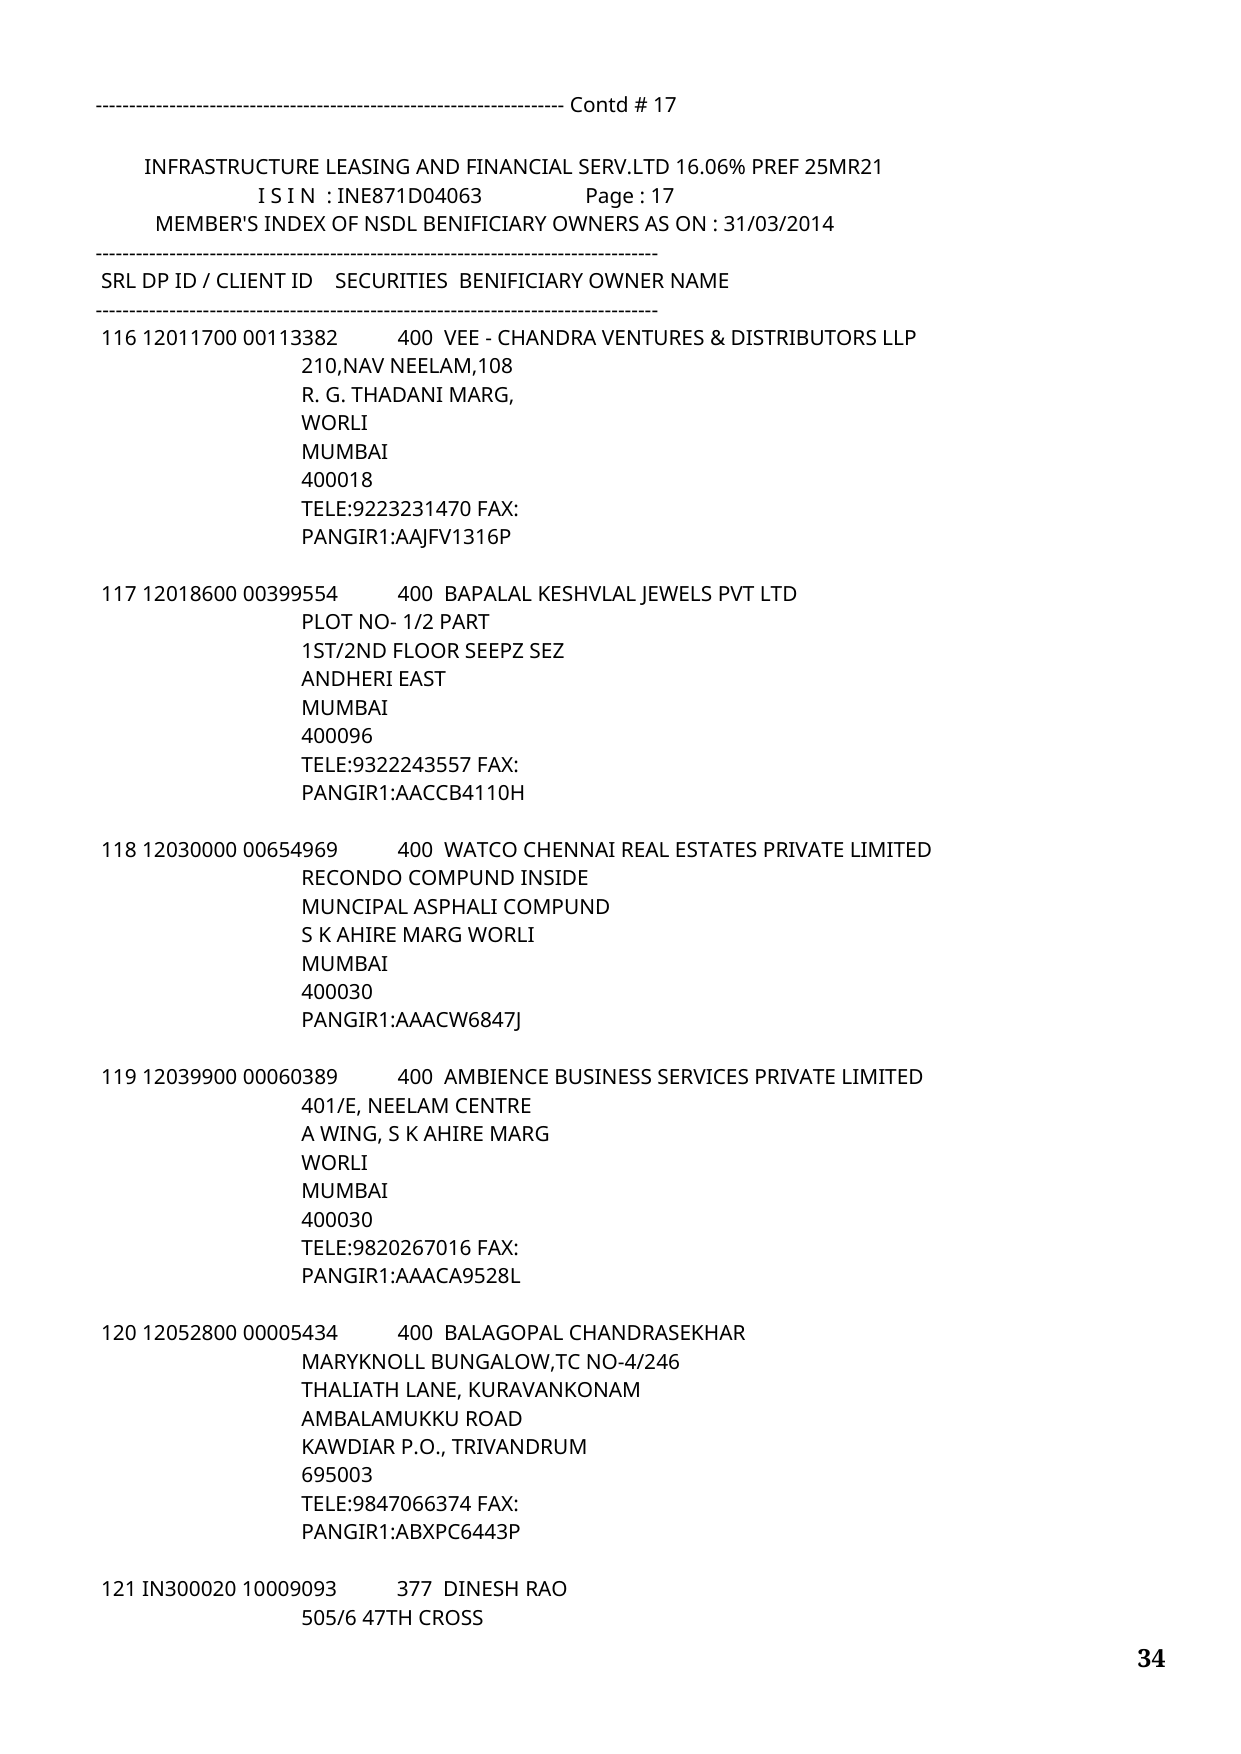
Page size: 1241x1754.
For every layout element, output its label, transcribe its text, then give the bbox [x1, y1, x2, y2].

text TELE:9820267016 FAX: [90, 1233, 1165, 1262]
text 400018 [90, 465, 1165, 494]
text 116 12011700 00113382 400 VEE - CHANDRA VENTURES & DISTRIBUTORS LLP [90, 323, 1165, 352]
text ------------------------------------------------------------------------------------ [90, 238, 1165, 266]
text 505/6 47TH CROSS [90, 1603, 1165, 1631]
text TELE:9322243557 FAX: [90, 750, 1165, 778]
text 400030 [90, 1205, 1165, 1233]
text 117 12018600 00399554 400 BAPALAL KESHVLAL JEWELS PVT LTD [90, 579, 1165, 607]
text KAWDIAR P.O., TRIVANDRUM [90, 1432, 1165, 1461]
text TELE:9847066374 FAX: [90, 1489, 1165, 1517]
text MUMBAI [90, 1176, 1165, 1205]
text 400030 [90, 977, 1165, 1006]
text 400096 [90, 721, 1165, 750]
text S K AHIRE MARG WORLI [90, 920, 1165, 949]
text PANGIR1:AAACA9528L [90, 1262, 1165, 1290]
text MEMBER'S INDEX OF NSDL BENIFICIARY OWNERS AS ON : 31/03/2014 [90, 209, 1165, 238]
text ---------------------------------------------------------------------- Contd # 17 [90, 90, 1165, 152]
text 695003 [90, 1461, 1165, 1489]
text MUMBAI [90, 949, 1165, 977]
text INFRASTRUCTURE LEASING AND FINANCIAL SERV.LTD 16.06% PREF 25MR21 [90, 152, 1165, 181]
text MUMBAI [90, 693, 1165, 721]
text WORLI [90, 408, 1165, 437]
text I S I N : INE871D04063 Page : 17 [90, 181, 1165, 209]
text ------------------------------------------------------------------------------------ [90, 295, 1165, 323]
text RECONDO COMPUND INSIDE [90, 863, 1165, 892]
text 1ST/2ND FLOOR SEEPZ SEZ [90, 636, 1165, 664]
text TELE:9223231470 FAX: [90, 494, 1165, 522]
text ANDHERI EAST [90, 664, 1165, 693]
text THALIATH LANE, KURAVANKONAM [90, 1375, 1165, 1404]
text WORLI [90, 1148, 1165, 1176]
text PANGIR1:ABXPC6443P [90, 1517, 1165, 1546]
text R. G. THADANI MARG, [90, 380, 1165, 408]
text 120 12052800 00005434 400 BALAGOPAL CHANDRASEKHAR [90, 1318, 1165, 1347]
text MARYKNOLL BUNGALOW,TC NO-4/246 [90, 1347, 1165, 1375]
text 401/E, NEELAM CENTRE [90, 1091, 1165, 1119]
text PLOT NO- 1/2 PART [90, 607, 1165, 636]
text MUMBAI [90, 437, 1165, 465]
text PANGIR1:AAACW6847J [90, 1006, 1165, 1034]
text AMBALAMUKKU ROAD [90, 1404, 1165, 1432]
text MUNCIPAL ASPHALI COMPUND [90, 892, 1165, 920]
text 118 12030000 00654969 400 WATCO CHENNAI REAL ESTATES PRIVATE LIMITED [90, 835, 1165, 863]
text 210,NAV NEELAM,108 [90, 352, 1165, 380]
text PANGIR1:AACCB4110H [90, 778, 1165, 807]
text 119 12039900 00060389 400 AMBIENCE BUSINESS SERVICES PRIVATE LIMITED [90, 1062, 1165, 1091]
text SRL DP ID / CLIENT ID SECURITIES BENIFICIARY OWNER NAME [90, 266, 1165, 295]
text PANGIR1:AAJFV1316P [90, 522, 1165, 551]
text A WING, S K AHIRE MARG [90, 1119, 1165, 1148]
text 121 IN300020 10009093 377 DINESH RAO [90, 1574, 1165, 1603]
